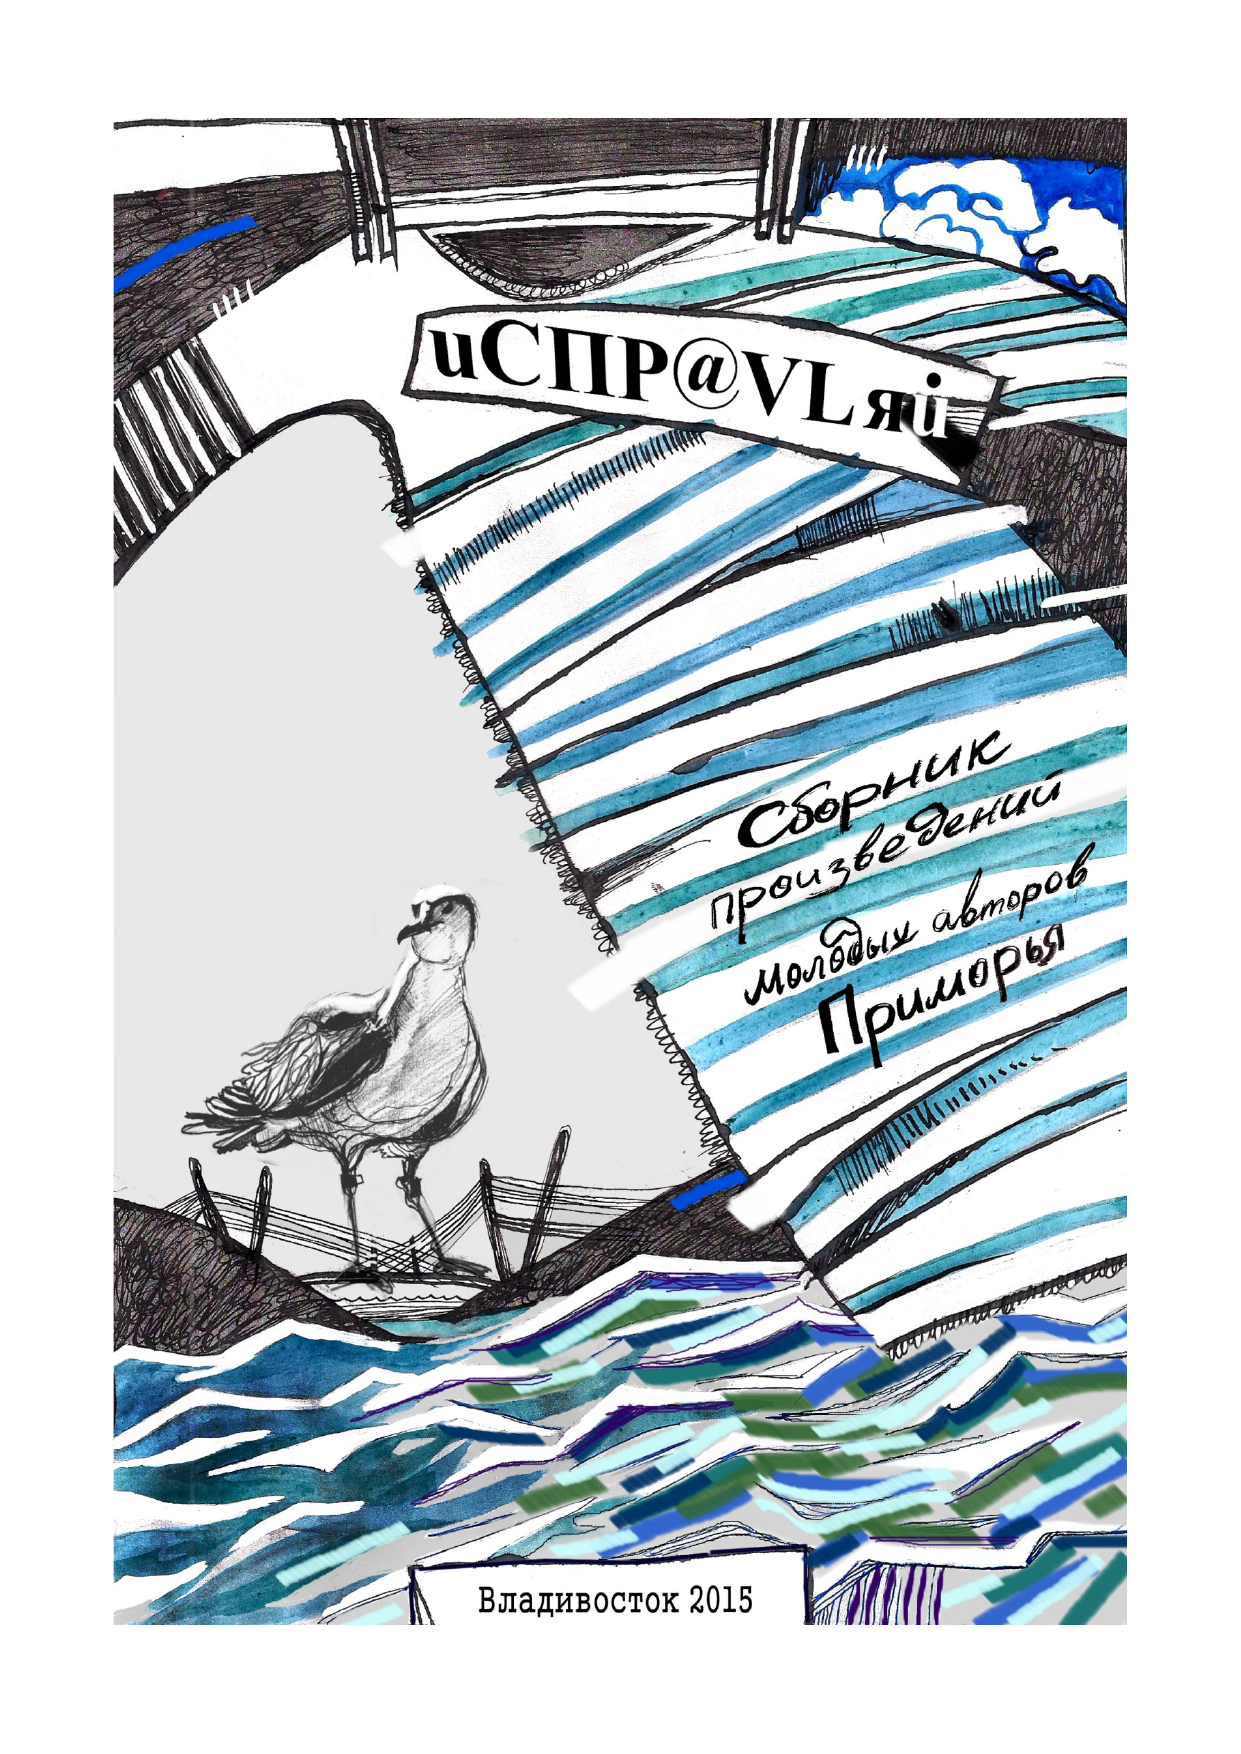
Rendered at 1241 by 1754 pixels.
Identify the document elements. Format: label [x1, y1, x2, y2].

picture [113, 118, 1127, 1625]
